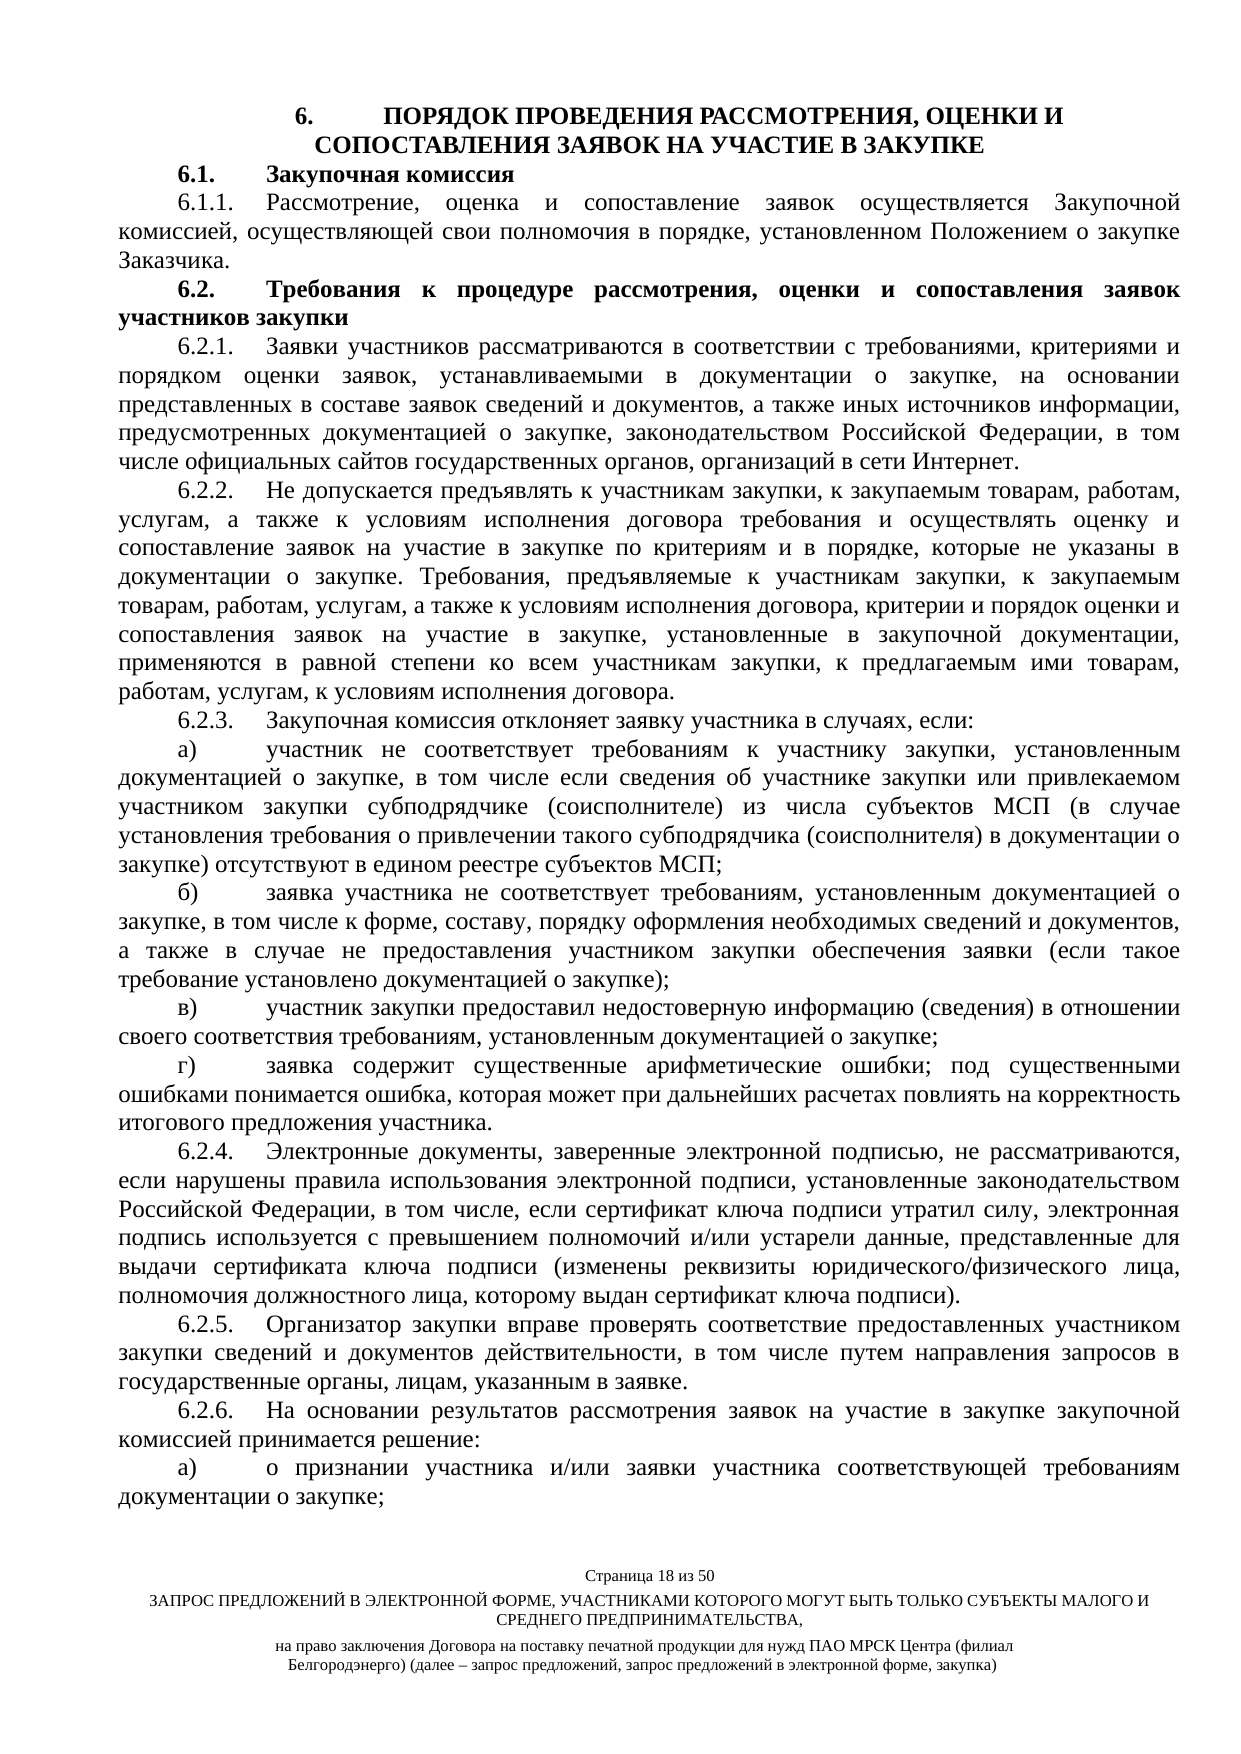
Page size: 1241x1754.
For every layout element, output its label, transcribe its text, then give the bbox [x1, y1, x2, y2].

list участник не соответствует требованиям к участнику закупки, установленным документацией о закупке, в том числе если сведения об участнике закупки или привлекаемом участником закупки субподрядчике (соисполнителе) из числа субъектов МСП (в случае установления требования о привлечении такого субподрядчика (соисполнителя) в документации о закупке) отсутствуют в едином реестре субъектов МСП; [118, 734, 1181, 877]
subtitle Требования к процедуре рассмотрения, оценки и сопоставления заявок участников закупки [118, 274, 1181, 331]
subtitle Заявки участников рассматриваются в соответствии с требованиями, критериями и порядком оценки заявок, устанавливаемыми в документации о закупке, на основании представленных в составе заявок сведений и документов, а также иных источников информации, предусмотренных документацией о закупке, законодательством Российской Федерации, в том числе официальных сайтов государственных органов, организаций в сети Интернет. [118, 331, 1181, 475]
subtitle Электронные документы, заверенные электронной подписью, не рассматриваются, если нарушены правила использования электронной подписи, установленные законодательством Российской Федерации, в том числе, если сертификат ключа подписи утратил силу, электронная подпись используется с превышением полномочий и/или устарели данные, представленные для выдачи сертификата ключа подписи (изменены реквизиты юридического/физического лица, полномочия должностного лица, которому выдан сертификат ключа подписи). [118, 1136, 1181, 1309]
subtitle Закупочная комиссия отклоняет заявку участника в случаях, если: [118, 705, 1181, 734]
list заявка содержит существенные арифметические ошибки; под существенными ошибками понимается ошибка, которая может при дальнейших расчетах повлиять на корректность итогового предложения участника. [118, 1050, 1181, 1136]
list участник закупки предоставил недостоверную информацию (сведения) в отношении своего соответствия требованиям, установленным документацией о закупке; [118, 992, 1181, 1050]
subtitle На основании результатов рассмотрения заявок на участие в закупке закупочной комиссией принимается решение: [118, 1395, 1181, 1452]
list заявка участника не соответствует требованиям, установленным документацией о закупке, в том числе к форме, составу, порядку оформления необходимых сведений и документов, а также в случае не предоставления участником закупки обеспечения заявки (если такое требование установлено документацией о закупке); [118, 877, 1181, 992]
subtitle Организатор закупки вправе проверять соответствие предоставленных участником закупки сведений и документов действительности, в том числе путем направления запросов в государственные органы, лицам, указанным в заявке. [118, 1309, 1181, 1395]
subtitle ПОРЯДОК ПРОВЕДЕНИЯ РАССМОТРЕНИЯ, ОЦЕНКИ И СОПОСТАВЛЕНИЯ ЗАЯВОК НА УЧАСТИЕ В ЗАКУПКЕ [118, 101, 1181, 159]
subtitle о признании участника и/или заявки участника соответствующей требованиям документации о закупке; [118, 1452, 1181, 1510]
subtitle Рассмотрение, оценка и сопоставление заявок осуществляется Закупочной комиссией, осуществляющей свои полномочия в порядке, установленном Положением о закупке Заказчика. [118, 187, 1181, 274]
subtitle Закупочная комиссия [118, 159, 1181, 187]
subtitle Не допускается предъявлять к участникам закупки, к закупаемым товарам, работам, услугам, а также к условиям исполнения договора требования и осуществлять оценку и сопоставление заявок на участие в закупке по критериям и в порядке, которые не указаны в документации о закупке. Требования, предъявляемые к участникам закупки, к закупаемым товарам, работам, услугам, а также к условиям исполнения договора, критерии и порядок оценки и сопоставления заявок на участие в закупке, установленные в закупочной документации, применяются в равной степени ко всем участникам закупки, к предлагаемым ими товарам, работам, услугам, к условиям исполнения договора. [118, 475, 1181, 705]
